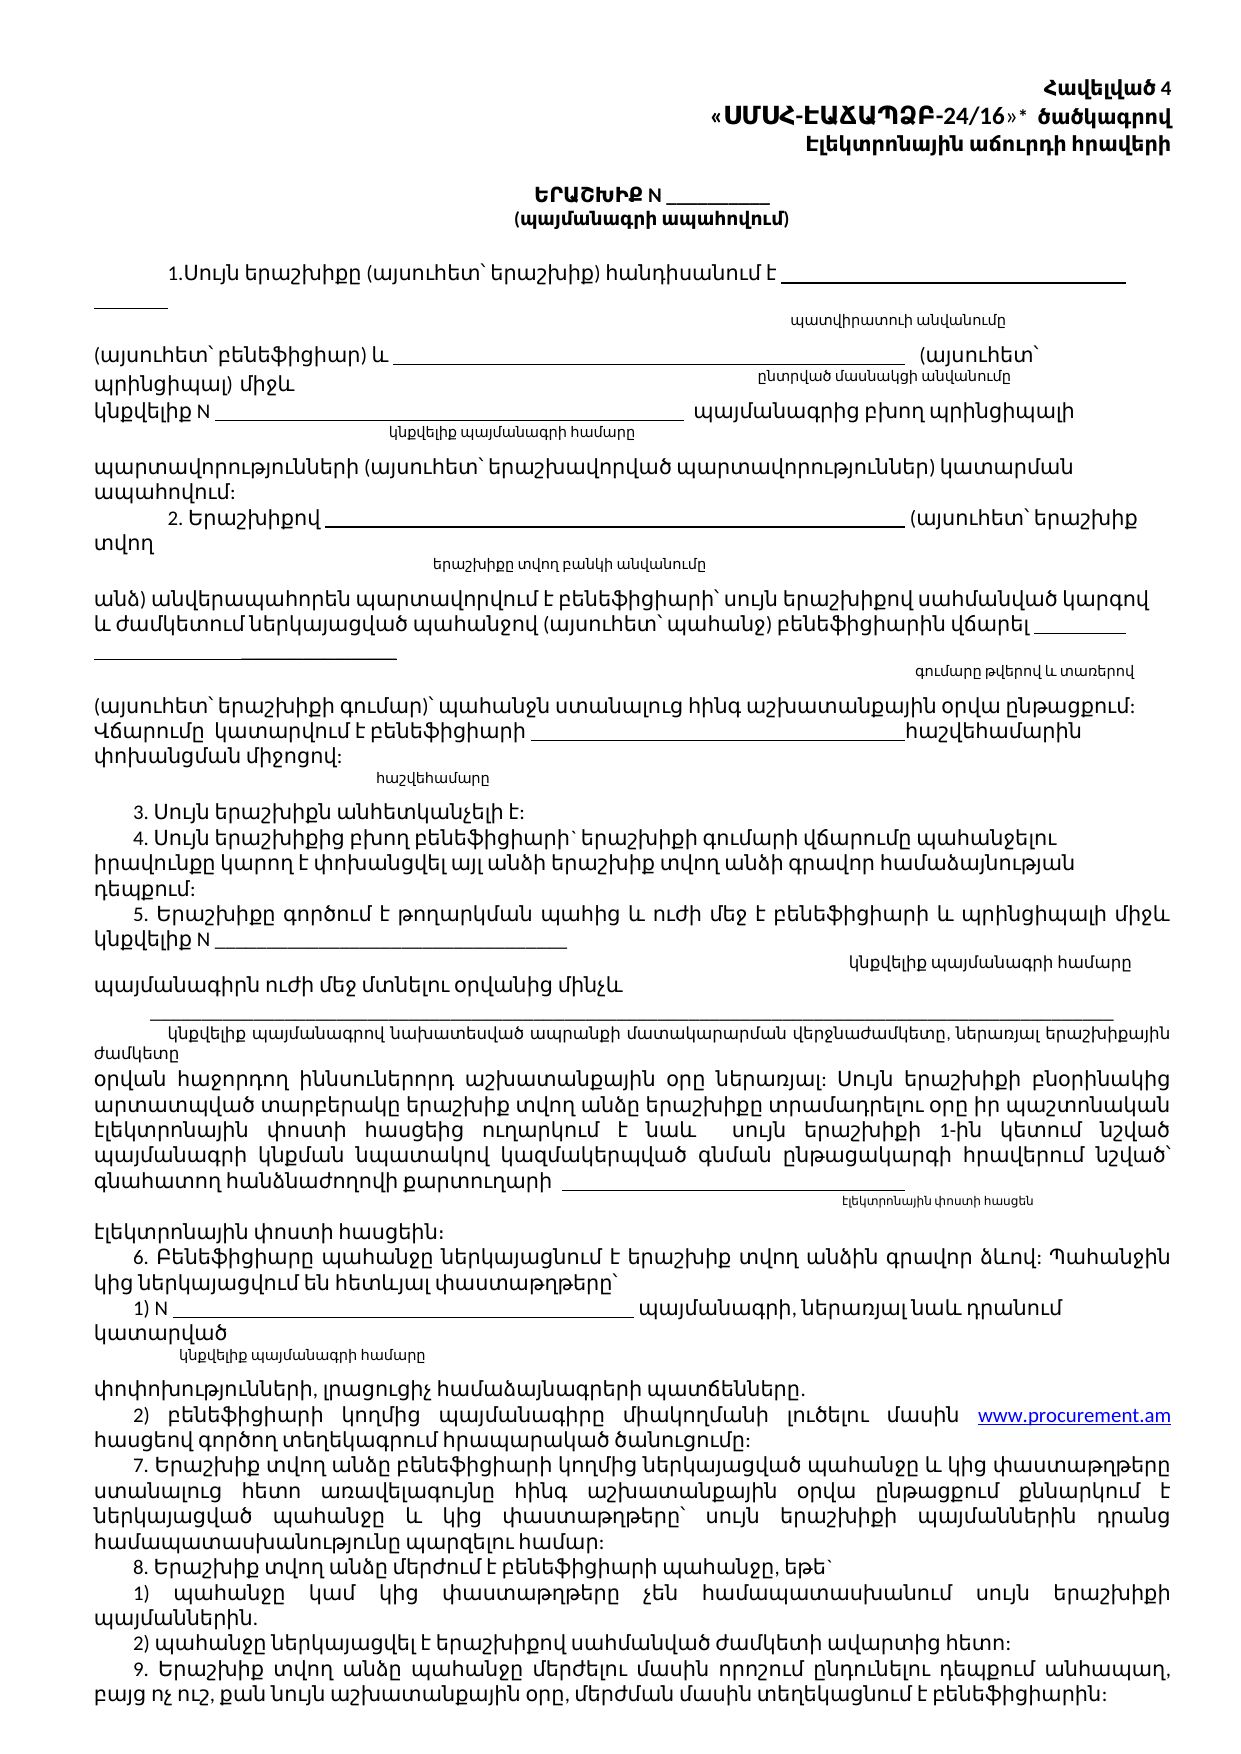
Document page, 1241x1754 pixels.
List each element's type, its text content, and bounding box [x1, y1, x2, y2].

text 8. Երաշխիք տվող անձը մերժում է բենեֆիցիարի պահանջը, եթե` [94, 1554, 1171, 1580]
text 7. Երաշխիք տվող անձը բենեֆիցիարի կողմից ներկայացված պահանջը և կից փաստաթղթերը ստանալուց հետո առավելագույնը հինգ աշխատանքային օրվա ընթացքում քննարկում է ներկայացված պահանջը և կից փաստաթղթերը՝ սույն երաշխիքի պայմաններին դրանց համապատասխանությունը պարզելու համար: [94, 1453, 1171, 1554]
text 1.Սույն երաշխիքը (այսուհետ՝ երաշխիք) հանդիսանում է [94, 261, 1171, 311]
text էլեկտրոնային փոստի հասցեին։ [94, 1219, 1171, 1244]
text փոփոխությունների, լրացուցիչ համաձայնագրերի պատճենները. [94, 1376, 1171, 1402]
text կնքվելիք պայմանագրի համարը [94, 1346, 1171, 1376]
text 2. Երաշխիքով (այսուհետ՝ երաշխիք տվող [94, 505, 1171, 556]
text օրվան հաջորդող իննսուներորդ աշխատանքային օրը ներառյալ: Սույն երաշխիքի բնօրինակից արտատպված տարբերակը երաշխիք տվող անձը երաշխիքը տրամադրելու օրը իր պաշտոնական էլեկտրոնային փոստի հասցեից ուղարկում է նաև սույն երաշխիքի 1-ին կետում նշված պայմանագրի կնքման նպատակով կազմակերպված գնման ընթացակարգի հրավերում նշված՝ գնահատող հանձնաժողովի քարտուղարի [94, 1066, 1171, 1193]
text պատվիրատուի անվանումը [684, 311, 1171, 342]
text 6. Բենեֆիցիարը պահանջը ներկայացնում է երաշխիք տվող անձին գրավոր ձևով: Պահանջին կից ներկայացվում են հետևյալ փաստաթղթերը՝ [94, 1244, 1171, 1295]
text երաշխիքը տվող բանկի անվանումը [94, 556, 1171, 586]
text Էլեկտրոնային աճուրդի հրավերի [94, 131, 1171, 156]
text կնքվելիք պայմանագրի համարը [94, 423, 1171, 454]
text կնքվելիք պայմանագրի համարը [610, 952, 1171, 972]
text հաշվեհամարը [94, 769, 1171, 799]
text 2) պահանջը ներկայացվել է երաշխիքով սահմանված ժամկետի ավարտից հետո: [94, 1631, 1171, 1656]
text 9. Երաշխիք տվող անձը պահանջը մերժելու մասին որոշում ընդունելու դեպքում անհապաղ, բայց ոչ ուշ, քան նույն աշխատանքային օրը, մերժման մասին տեղեկացնում է բենեֆիցիարին: [94, 1656, 1171, 1707]
list կնքվելիք պայմանագրով նախատեսված ապրանքի մատակարարման վերջնաժամկետը, ներառյալ երաշխիքային ժամկետը [94, 1023, 1171, 1064]
text 3. Սույն երաշխիքն անհետկանչելի է: [94, 799, 1171, 825]
list _____________________________________________________________________________________________ [94, 998, 1171, 1023]
text «ՍՄՍՀ-ԷԱՃԱՊՁԲ-24/16»* ծածկագրով [94, 100, 1171, 131]
text կնքվելիք N պայմանագրից բխող պրինցիպալի [94, 398, 1171, 423]
text (այսուհետ՝ բենեֆիցիար) և (այսուհետ՝ պրինցիպալ) միջև ընտրված մասնակցի անվանումը [94, 342, 1171, 398]
text 1) N պայմանագրի, ներառյալ նաև դրանում կատարված [94, 1295, 1171, 1346]
text Հավելված 4 [94, 75, 1171, 100]
text (այսուհետ՝ երաշխիքի գումար)՝ պահանջն ստանալուց հինգ աշխատանքային օրվա ընթացքում: Վճարումը կատարվում է բենեֆիցիարի հաշվեհամարին փոխանցման միջոցով: [94, 693, 1171, 769]
text 1) պահանջը կամ կից փաստաթղթերը չեն համապատասխանում սույն երաշխիքի պայմաններին. [94, 1580, 1171, 1631]
text էլեկտրոնային փոստի հասցեն [94, 1193, 1171, 1219]
list պայմանագիրն ուժի մեջ մտնելու օրվանից մինչև [94, 972, 1171, 998]
text ԵՐԱՇԽԻՔ N __________ [94, 182, 1171, 207]
text գումարը թվերով և տառերով [831, 662, 1171, 693]
text պարտավորությունների (այսուհետ՝ երաշխավորված պարտավորություններ) կատարման ապահովում: [94, 454, 1171, 505]
text 4. Սույն երաշխիքից բխող բենեֆիցիարի` երաշխիքի գումարի վճարումը պահանջելու իրավունքը կարող է փոխանցվել այլ անձի երաշխիք տվող անձի գրավոր համաձայնության դեպքում: [94, 825, 1171, 901]
text անձ) անվերապահորեն պարտավորվում է բենեֆիցիարի՝ սույն երաշխիքով սահմանված կարգով և ժամկետում ներկայացված պահանջով (այսուհետ՝ պահանջ) բենեֆիցիարին վճարել _______________ [94, 586, 1171, 662]
text 2) բենեֆիցիարի կողմից պայմանագիրը միակողմանի լուծելու մասին www.procurement.am հասցեով գործող տեղեկագրում հրապարակած ծանուցումը: [94, 1402, 1171, 1453]
text 5. Երաշխիքը գործում է թողարկման պահից և ուժի մեջ է բենեֆիցիարի և պրինցիպալի միջև կնքվելիք N __________________________________ [94, 901, 1171, 952]
text (պայմանագրի ապահովում) [94, 207, 1171, 230]
